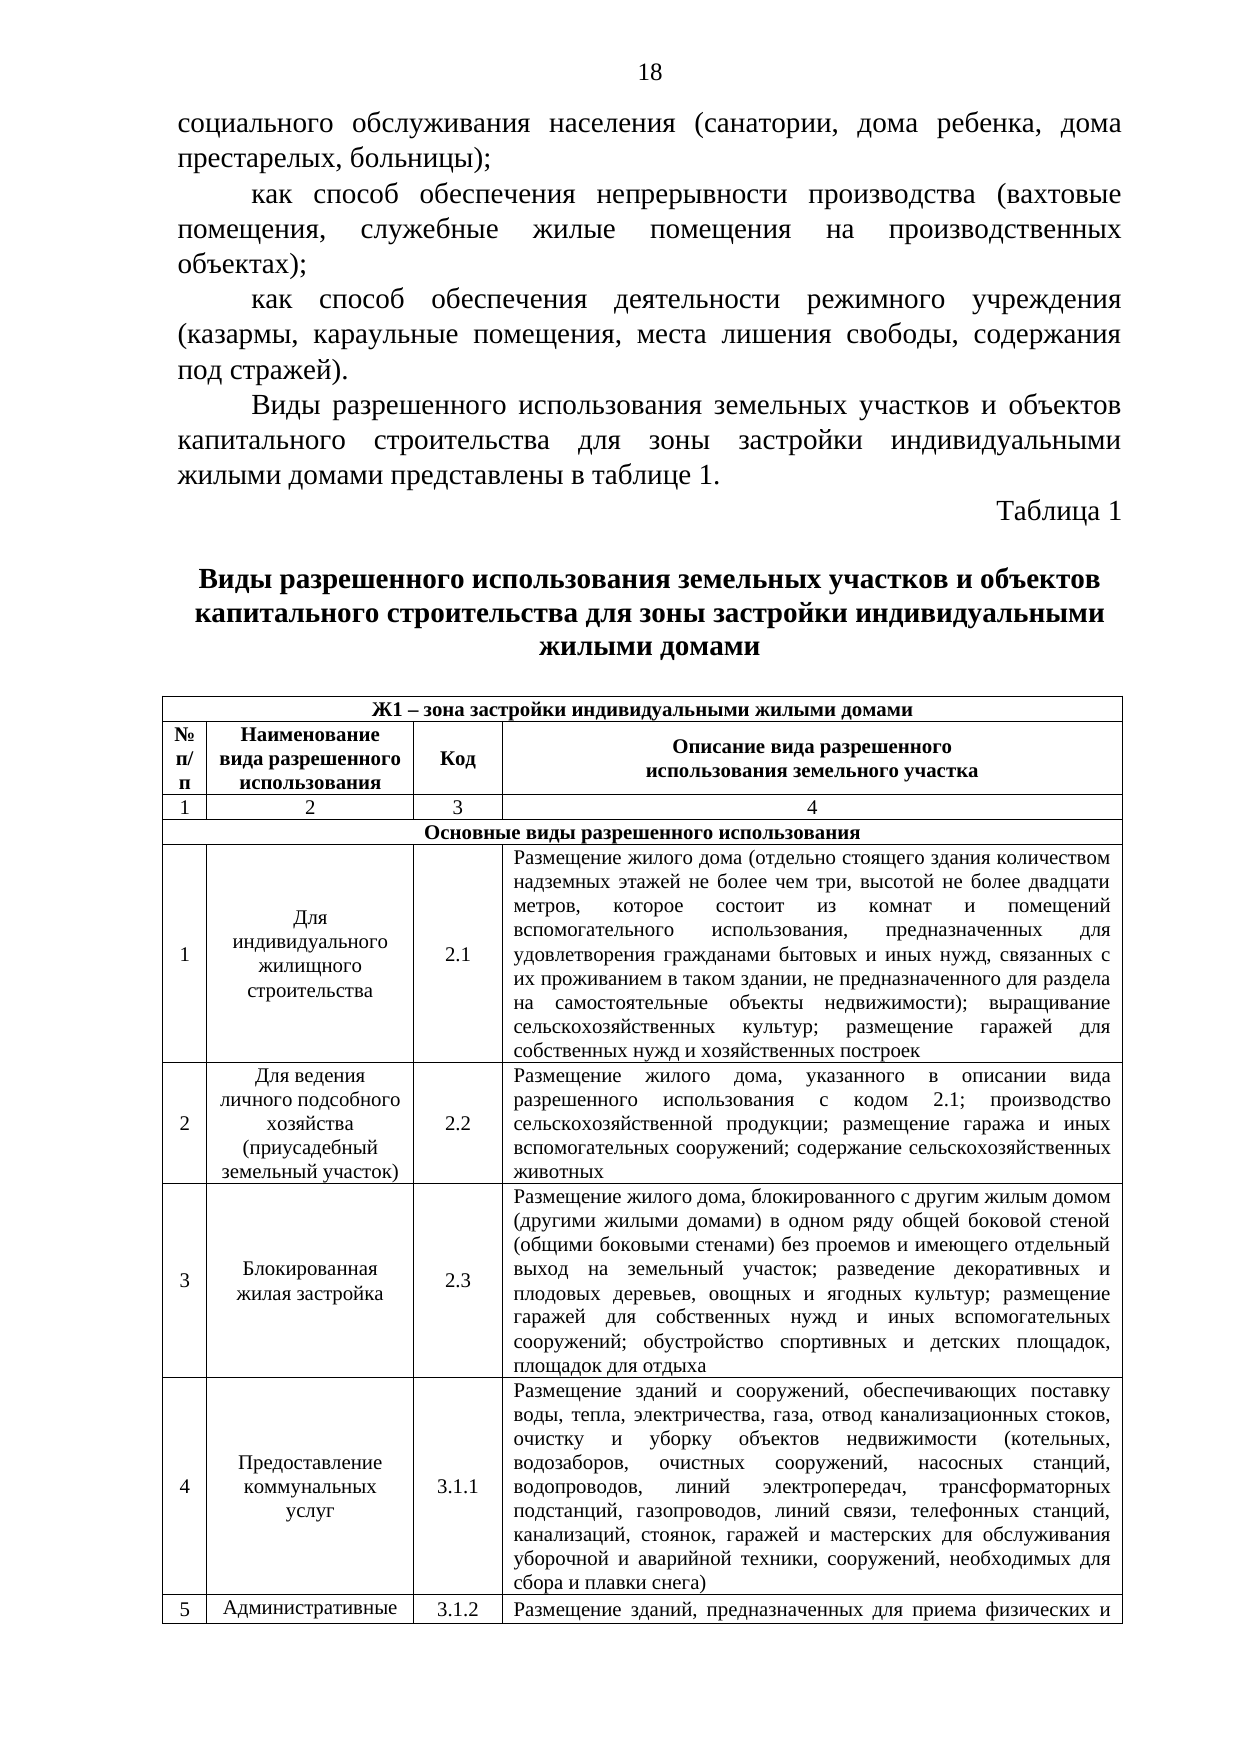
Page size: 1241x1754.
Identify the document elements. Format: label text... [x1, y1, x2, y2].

table_cell 2 [207, 795, 413, 819]
table_cell Для ведения личного подсобного хозяйства (приусадебный земельный участок) [207, 1063, 413, 1183]
table_cell 3.1.2 [414, 1595, 502, 1623]
table_cell 3 [414, 795, 502, 819]
table_cell Предоставление коммунальных услуг [207, 1378, 413, 1594]
table_cell Для индивидуального жилищного строительства [207, 845, 413, 1062]
table_cell 4 [163, 1378, 206, 1594]
table_header Ж1 – зона застройки индивидуальными жилыми домами [163, 697, 1122, 721]
table_cell Размещение жилого дома, указанного в описании вида разрешенного использования с кодом 2.1; производство сельскохозяйственной продукции; размещение гаража и иных вспомогательных сооружений; содержание сельскохозяйственных животных [503, 1063, 1122, 1183]
table_cell 3 [163, 1184, 206, 1377]
table_cell Основные виды разрешенного использования [163, 820, 1122, 844]
list Виды разрешенного использования земельных участков и объектов капитального строительства для зоны застройки индивидуальными жилыми домами представлены в таблице 1. [177, 387, 1122, 491]
text Виды разрешенного использования земельных участков и объектов капитального строительства для зоны застройки индивидуальными жилыми домами [177, 561, 1122, 662]
table_cell 2.3 [414, 1184, 502, 1377]
table_cell № п/п [163, 722, 206, 794]
table_cell 2 [163, 1063, 206, 1183]
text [177, 105, 1122, 174]
table_cell Код [414, 722, 502, 794]
table_cell 4 [503, 795, 1122, 819]
table_cell 2.2 [414, 1063, 502, 1183]
table_cell Наименование вида разрешенного использования [207, 722, 413, 794]
text Таблица 1 [177, 493, 1122, 526]
table_cell 2.1 [414, 845, 502, 1062]
table_cell Размещение жилого дома (отдельно стоящего здания количеством надземных этажей не более чем три, высотой не более двадцати метров, которое состоит из комнат и помещений вспомогательного использования, предназначенных для удовлетворения гражданами бытовых и иных нужд, связанных с их проживанием в таком здании, не предназначенного для раздела на самостоятельные объекты недвижимости); выращивание сельскохозяйственных культур; размещение гаражей для собственных нужд и хозяйственных построек [503, 845, 1122, 1062]
table_cell 5 [163, 1595, 206, 1623]
table_cell Размещение зданий и сооружений, обеспечивающих поставку воды, тепла, электричества, газа, отвод канализационных стоков, очистку и уборку объектов недвижимости (котельных, водозаборов, очистных сооружений, насосных станций, водопроводов, линий электропередач, трансформаторных подстанций, газопроводов, линий связи, телефонных станций, канализаций, стоянок, гаражей и мастерских для обслуживания уборочной и аварийной техники, сооружений, необходимых для сбора и плавки снега) [503, 1378, 1122, 1594]
text как способ обеспечения деятельности режимного учреждения (казармы, караульные помещения, места лишения свободы, содержания под стражей). [177, 281, 1122, 385]
table_cell Размещение жилого дома, блокированного с другим жилым домом (другими жилыми домами) в одном ряду общей боковой стеной (общими боковыми стенами) без проемов и имеющего отдельный выход на земельный участок; разведение декоративных и плодовых деревьев, овощных и ягодных культур; размещение гаражей для собственных нужд и иных вспомогательных сооружений; обустройство спортивных и детских площадок, площадок для отдыха [503, 1184, 1122, 1377]
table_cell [503, 1595, 1122, 1623]
table_cell 1 [163, 845, 206, 1062]
table_cell Блокированная жилая застройка [207, 1184, 413, 1377]
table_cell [207, 1595, 413, 1623]
text как способ обеспечения непрерывности производства (вахтовые помещения, служебные жилые помещения на производственных объектах); [177, 176, 1122, 280]
table_cell 3.1.1 [414, 1378, 502, 1594]
table_cell 1 [163, 795, 206, 819]
table_cell Описание вида разрешенного использования земельного участка [503, 722, 1122, 794]
